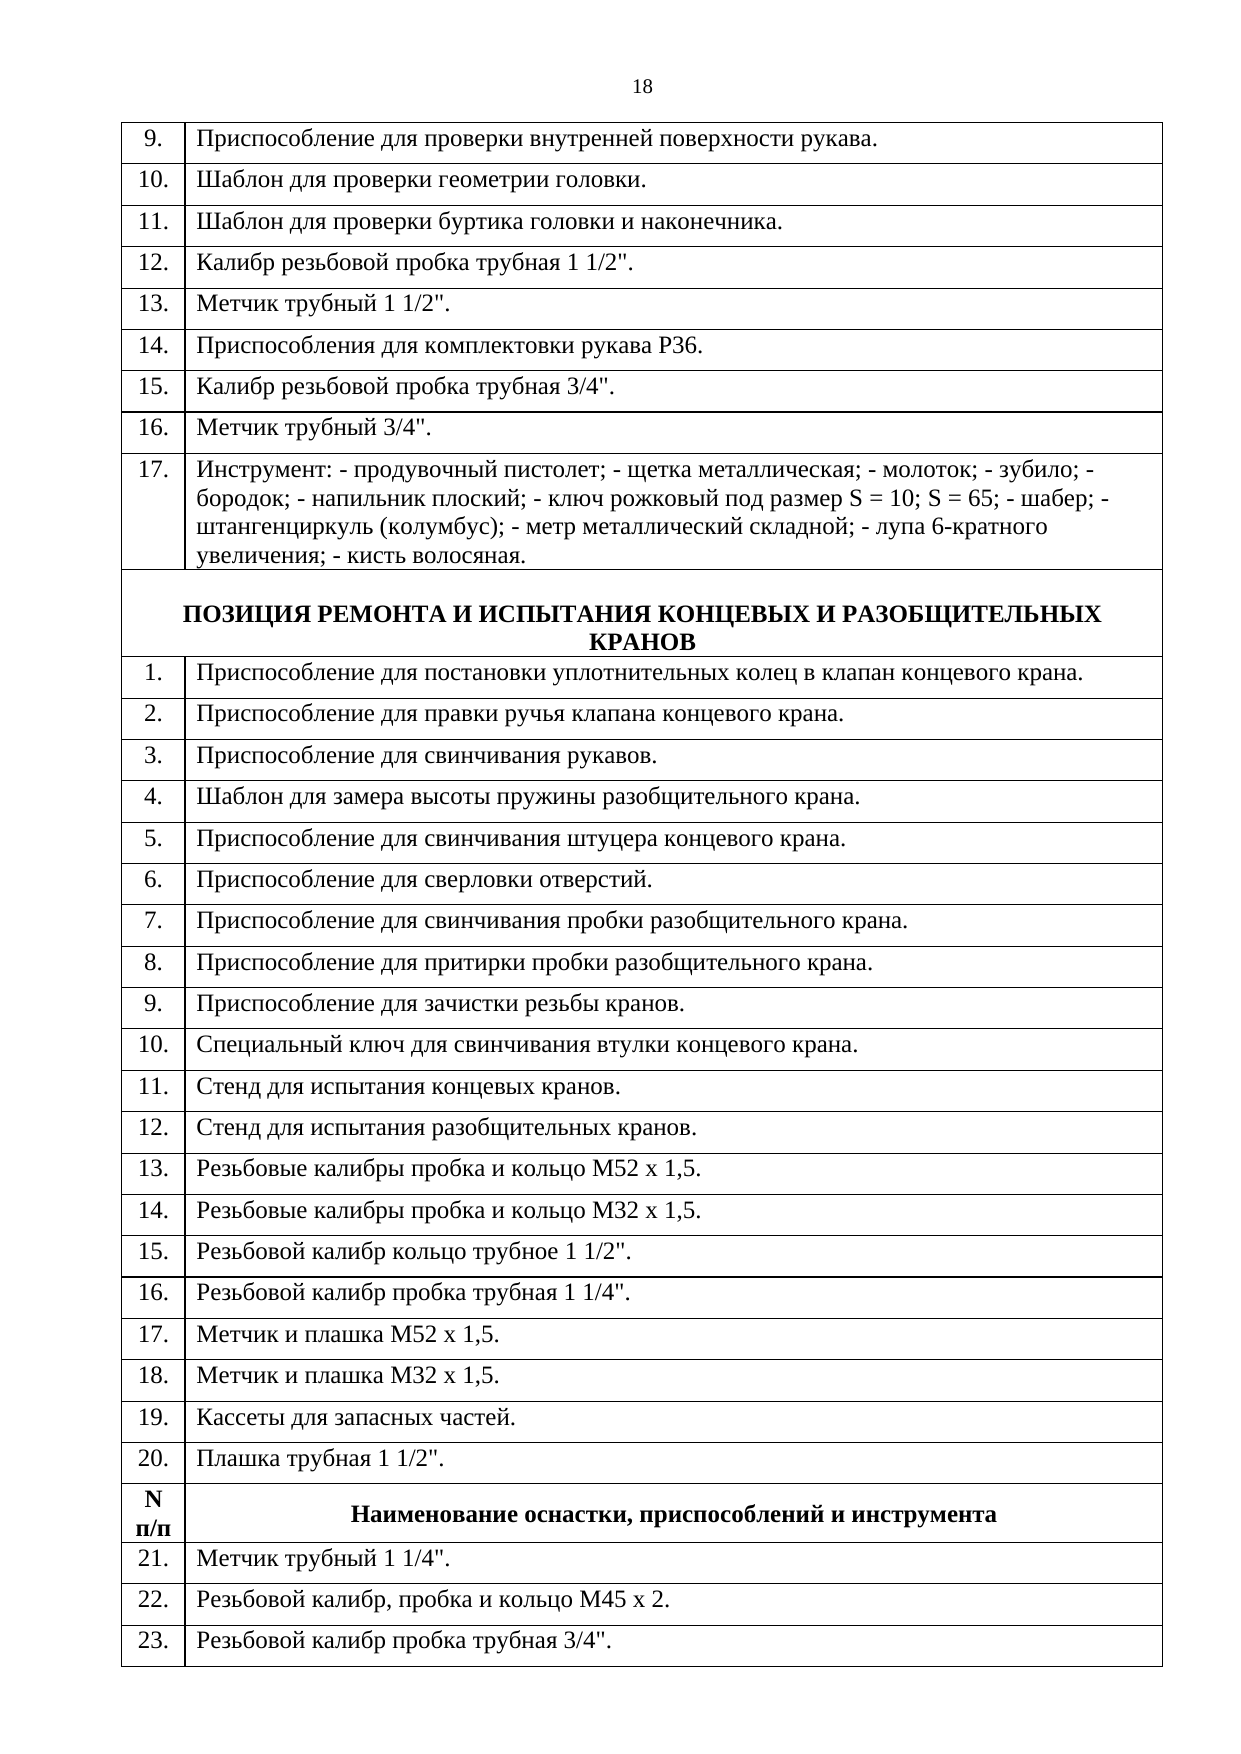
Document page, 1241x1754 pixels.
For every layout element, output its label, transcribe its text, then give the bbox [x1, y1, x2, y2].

table_cell Резьбовой калибр, пробка и кольцо М45 х 2. [186, 1584, 1162, 1624]
table_cell Шаблон для замера высоты пружины разобщительного крана. [186, 781, 1162, 822]
table_cell Приспособление для свинчивания рукавов. [186, 740, 1162, 780]
table_cell 16. [122, 413, 184, 453]
table_cell Резьбовой калибр пробка трубная 3/4". [186, 1626, 1162, 1666]
table_cell 15. [122, 371, 184, 411]
table_cell 16. [122, 1278, 184, 1318]
table_cell Наименование оснастки, приспособлений и инструмента [186, 1484, 1162, 1542]
table_cell 4. [122, 781, 184, 822]
table_cell Метчик трубный 3/4". [186, 413, 1162, 453]
table_cell 14. [122, 330, 184, 370]
table_cell 20. [122, 1443, 184, 1483]
table_cell Шаблон для проверки буртика головки и наконечника. [186, 206, 1162, 246]
table_cell 1. [122, 657, 184, 697]
table_cell 23. [122, 1626, 184, 1666]
table_cell 12. [122, 1112, 184, 1152]
table_cell Стенд для испытания концевых кранов. [186, 1071, 1162, 1111]
table_cell 13. [122, 1154, 184, 1194]
table_cell Шаблон для проверки геометрии головки. [186, 164, 1162, 205]
table_cell 21. [122, 1543, 184, 1583]
table_cell 5. [122, 823, 184, 863]
table_cell 7. [122, 905, 184, 946]
table_cell 10. [122, 1029, 184, 1070]
table_cell 22. [122, 1584, 184, 1624]
table_cell 13. [122, 289, 184, 329]
table_cell Приспособление для притирки пробки разобщительного крана. [186, 947, 1162, 987]
table_cell Метчик трубный 1 1/2". [186, 289, 1162, 329]
table_cell 14. [122, 1195, 184, 1235]
table_cell 8. [122, 947, 184, 987]
table_cell Метчик и плашка М52 х 1,5. [186, 1319, 1162, 1359]
table_cell Плашка трубная 1 1/2". [186, 1443, 1162, 1483]
table_cell 11. [122, 206, 184, 246]
table_cell ПОЗИЦИЯ РЕМОНТА И ИСПЫТАНИЯ КОНЦЕВЫХ И РАЗОБЩИТЕЛЬНЫХ КРАНОВ [122, 570, 1162, 656]
table_cell 15. [122, 1236, 184, 1276]
table_cell Калибр резьбовой пробка трубная 1 1/2". [186, 247, 1162, 287]
table_cell Приспособление для правки ручья клапана концевого крана. [186, 699, 1162, 739]
table_cell Резьбовые калибры пробка и кольцо М32 х 1,5. [186, 1195, 1162, 1235]
table_cell 18. [122, 1360, 184, 1401]
table_cell 3. [122, 740, 184, 780]
table_cell Приспособление для проверки внутренней поверхности рукава. [186, 123, 1162, 163]
table_cell 9. [122, 123, 184, 163]
table_cell Приспособление для сверловки отверстий. [186, 864, 1162, 904]
table_cell Калибр резьбовой пробка трубная 3/4". [186, 371, 1162, 411]
table_cell Инструмент: - продувочный пистолет; - щетка металлическая; - молоток; - зубило; - бородок; - напильник плоский; - ключ рожковый под размер S = 10; S = 65; - шабер; - штангенциркуль (колумбус); - метр металлический складной; - лупа 6-кратного увеличения; - кисть волосяная. [186, 454, 1162, 569]
table_cell Резьбовой калибр кольцо трубное 1 1/2". [186, 1236, 1162, 1276]
table_cell Специальный ключ для свинчивания втулки концевого крана. [186, 1029, 1162, 1070]
table_cell Метчик трубный 1 1/4". [186, 1543, 1162, 1583]
table_cell 12. [122, 247, 184, 287]
table_cell 10. [122, 164, 184, 205]
table_cell Резьбовой калибр пробка трубная 1 1/4". [186, 1278, 1162, 1318]
table_cell Приспособления для комплектовки рукава Р36. [186, 330, 1162, 370]
table_cell 6. [122, 864, 184, 904]
table_cell Резьбовые калибры пробка и кольцо М52 х 1,5. [186, 1154, 1162, 1194]
table_cell Метчик и плашка М32 х 1,5. [186, 1360, 1162, 1401]
table_cell 9. [122, 988, 184, 1028]
table_cell 17. [122, 1319, 184, 1359]
table_cell 11. [122, 1071, 184, 1111]
table_cell N п/п [122, 1484, 184, 1542]
table_cell 2. [122, 699, 184, 739]
table_cell 17. [122, 454, 184, 569]
table_cell Приспособление для свинчивания штуцера концевого крана. [186, 823, 1162, 863]
table_cell Приспособление для постановки уплотнительных колец в клапан концевого крана. [186, 657, 1162, 697]
table_cell Приспособление для свинчивания пробки разобщительного крана. [186, 905, 1162, 946]
table_cell Кассеты для запасных частей. [186, 1402, 1162, 1442]
table_cell Приспособление для зачистки резьбы кранов. [186, 988, 1162, 1028]
table_cell Стенд для испытания разобщительных кранов. [186, 1112, 1162, 1152]
table_cell 19. [122, 1402, 184, 1442]
